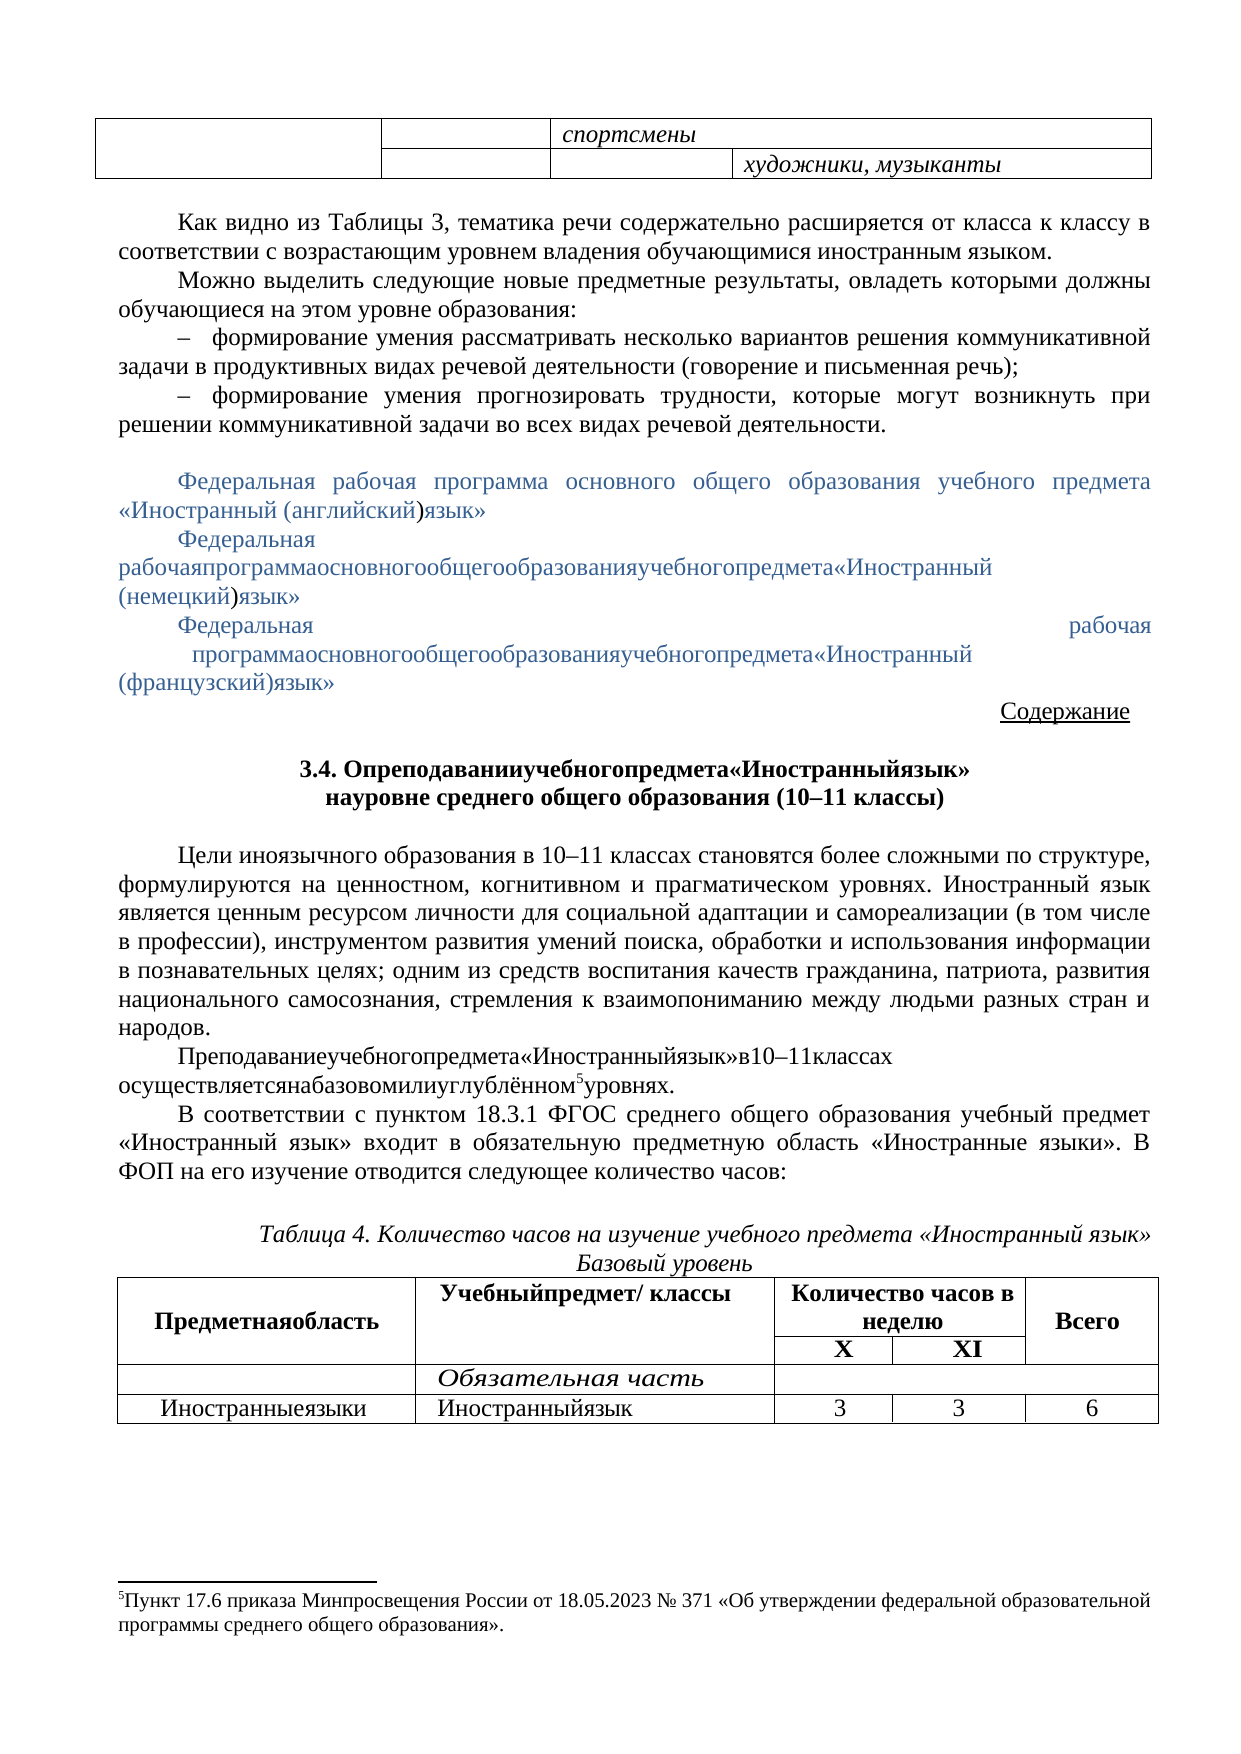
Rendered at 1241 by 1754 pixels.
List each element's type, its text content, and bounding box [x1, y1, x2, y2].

table_header Предметнаяобласть [118, 1278, 415, 1364]
subtitle 3.4. Опреподаванииучебногопредмета«Иностранныйязык» [118, 754, 1152, 782]
text Преподаваниеучебногопредмета«Иностранныйязык»в10‒11классах осуществляетсянабазовомилиуглублённомуровнях. [118, 1041, 1152, 1099]
table_cell 3 [892, 1395, 1025, 1423]
text Цели иноязычного образования в 10‒11 классах становятся более сложными по структуре, формулируются на ценностном, когнитивном и прагматическом уровнях. Иностранный язык является ценным ресурсом личности для социальной адаптации и самореализации (в том числе в профессии), инструментом развития умений поиска, обработки и использования информации в познавательных целях; одним из средств воспитания качеств гражданина, патриота, развития национального самосознания, стремления к взаимопониманию между людьми разных стран и народов. [118, 840, 1152, 1041]
table_cell Иностранныйязык [416, 1395, 774, 1423]
text Содержание [118, 696, 1130, 725]
list формирование умения прогнозировать трудности, которые могут возникнуть при решении коммуникативной задачи во всех видах речевой деятельности. [118, 380, 1152, 437]
table_cell X [775, 1337, 892, 1364]
text В соответствии с пунктом 18.3.1 ФГОС среднего общего образования учебный предмет «Иностранный язык» входит в обязательную предметную область «Иностранные языки». В ФОП на его изучение отводится следующее количество часов: [118, 1099, 1152, 1185]
text Таблица 4. Количество часов на изучение учебного предмета «Иностранный язык» [118, 1219, 1152, 1248]
table_cell [775, 1365, 1158, 1394]
table_cell Иностранныеязыки [118, 1395, 415, 1423]
table_cell [96, 119, 381, 178]
table_cell [551, 149, 732, 178]
table_cell Обязательная часть [416, 1365, 774, 1394]
table_header Количество часов в неделю [775, 1278, 1025, 1336]
text Можно выделить следующие новые предметные результаты, овладеть которыми должны обучающиеся на этом уровне образования: [118, 265, 1152, 322]
text Федеральная рабочая программаосновногообщегообразованияучебногопредмета«Иностранный (французский)язык» [118, 610, 1152, 696]
text Федеральная рабочаяпрограммаосновногообщегообразованияучебногопредмета«Иностранный (немецкий)язык» [118, 524, 1152, 610]
table_cell художники, музыканты [733, 149, 1151, 178]
list формирование умения рассматривать несколько вариантов решения коммуникативной задачи в продуктивных видах речевой деятельности (говорение и письменная речь); [118, 322, 1152, 380]
text Федеральная рабочая программа основного общего образования учебного предмета «Иностранный (английский)язык» [118, 466, 1152, 524]
subtitle науровне среднего общего образования (10‒11 классы) [118, 782, 1152, 811]
table_header Учебныйпредмет/ классы [416, 1278, 774, 1364]
table_cell [382, 119, 550, 148]
table_cell спортсмены [551, 119, 1151, 148]
text Базовый уровень [118, 1248, 1152, 1277]
table_cell 3 [775, 1395, 892, 1423]
table_header Всего [1026, 1278, 1158, 1364]
table_cell 6 [1025, 1395, 1158, 1423]
table_cell XI [893, 1337, 1025, 1364]
table_cell [118, 1365, 415, 1394]
table_cell [382, 149, 550, 178]
text Как видно из Таблицы 3, тематика речи содержательно расширяется от класса к классу в соответствии с возрастающим уровнем владения обучающимися иностранным языком. [118, 207, 1152, 265]
